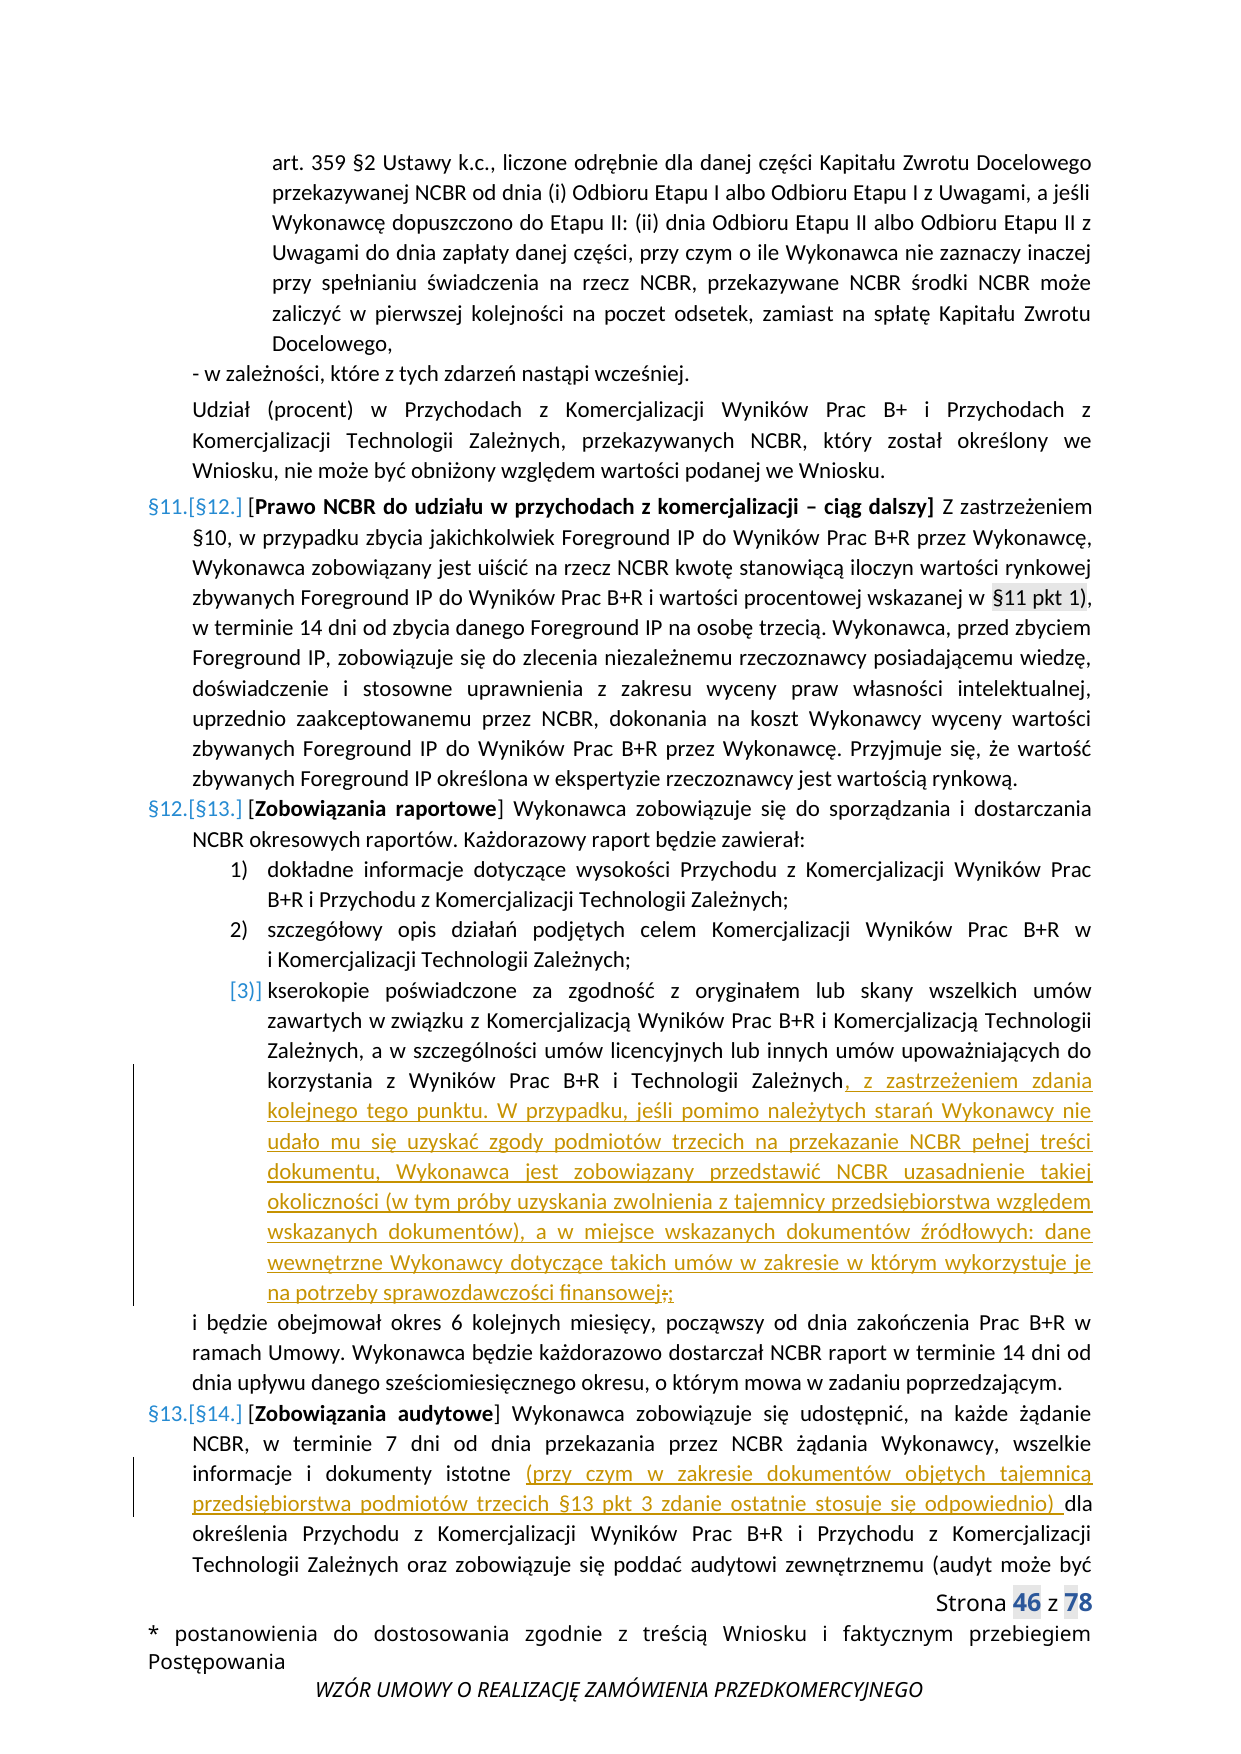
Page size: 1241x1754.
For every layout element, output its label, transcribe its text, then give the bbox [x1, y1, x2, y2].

list dokładne informacje dotyczące wysokości Przychodu z Komercjalizacji Wyników Prac B+R i Przychodu z Komercjalizacji Technologii Zależnych; [229, 855, 1093, 913]
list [148, 1399, 1093, 1578]
list szczegółowy opis działań podjętych celem Komercjalizacji Wyników Prac B+R w i Komercjalizacji Technologii Zależnych; [229, 915, 1093, 973]
list [Prawo NCBR do udziału w przychodach z komercjalizacji – ciąg dalszy] Z zastrzeżeniem §10, w przypadku zbycia jakichkolwiek Foreground IP do Wyników Prac B+R przez Wykonawcę, Wykonawca zobowiązany jest uiścić na rzecz NCBR kwotę stanowiącą iloczyn wartości rynkowej zbywanych Foreground IP do Wyników Prac B+R i wartości procentowej wskazanej w §11 pkt 1), w terminie 14 dni od zbycia danego Foreground IP na osobę trzecią. Wykonawca, przed zbyciem Foreground IP, zobowiązuje się do zlecenia niezależnemu rzeczoznawcy posiadającemu wiedzę, doświadczenie i stosowne uprawnienia z zakresu wyceny praw własności intelektualnej, uprzednio zaakceptowanemu przez NCBR, dokonania na koszt Wykonawcy wyceny wartości zbywanych Foreground IP do Wyników Prac B+R przez Wykonawcę. Przyjmuje się, że wartość zbywanych Foreground IP określona w ekspertyzie rzeczoznawcy jest wartością rynkową. [148, 492, 1093, 792]
list i będzie obejmował okres 6 kolejnych miesięcy, począwszy od dnia zakończenia Prac B+R w ramach Umowy. Wykonawca będzie każdorazowo dostarczał NCBR raport w terminie 14 dni od dnia upływu danego sześciomiesięcznego okresu, o którym mowa w zadaniu poprzedzającym. [192, 1308, 1093, 1396]
list kserokopie poświadczone za zgodność z oryginałem lub skany wszelkich umów zawartych w związku z Komercjalizacją Wyników Prac B+R i Komercjalizacją Technologii Zależnych, a w szczególności umów licencyjnych lub innych umów upoważniających do korzystania z Wyników Prac B+R i Technologii Zależnych [229, 976, 1093, 1306]
list - w zależności, które z tych zdarzeń nastąpi wcześniej. [192, 359, 1093, 387]
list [234, 148, 1093, 357]
text Udział (procent) w Przychodach z Komercjalizacji Wyników Prac B+ i Przychodach z Komercjalizacji Technologii Zależnych, przekazywanych NCBR, który został określony we Wniosku, nie może być obniżony względem wartości podanej we Wniosku. [192, 396, 1093, 484]
list [Zobowiązania raportowe] Wykonawca zobowiązuje się do sporządzania i dostarczania NCBR okresowych raportów. Każdorazowy raport będzie zawierał: [148, 794, 1093, 853]
